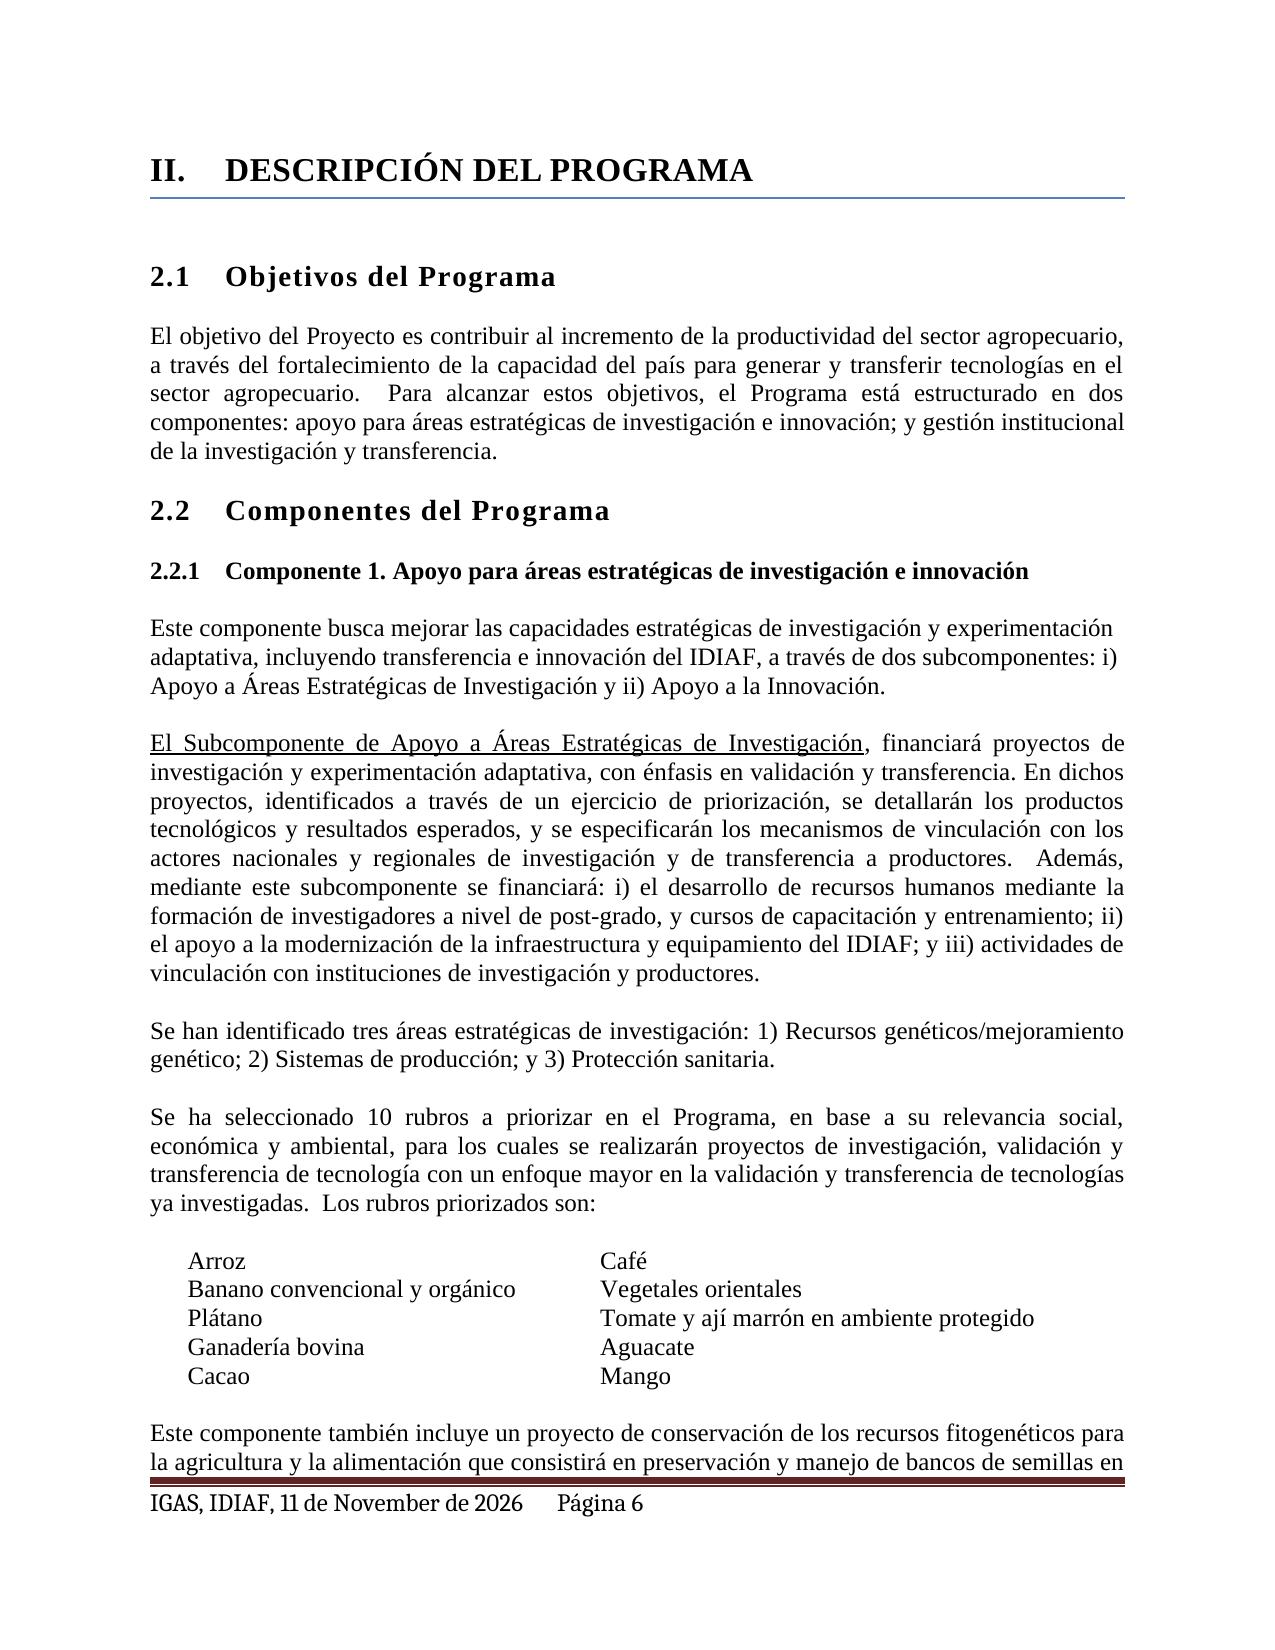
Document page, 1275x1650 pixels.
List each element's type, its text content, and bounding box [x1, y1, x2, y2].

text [150, 1418, 1125, 1476]
text El objetivo del Proyecto es contribuir al incremento de la productividad del sector agropecuario, a través del fortalecimiento de la capacidad del país para generar y transferir tecnologías en el sector agropecuario. Para alcanzar estos objetivos, el Programa está estructurado en dos componentes: apoyo para áreas estratégicas de investigación e innovación; y gestión institucional de la investigación y transferencia. [150, 321, 1125, 465]
text El Subcomponente de Apoyo a Áreas Estratégicas de Investigación, financiará proyectos de investigación y experimentación adaptativa, con énfasis en validación y transferencia. En dichos proyectos, identificados a través de un ejercicio de priorización, se detallarán los productos tecnológicos y resultados esperados, y se especificarán los mecanismos de vinculación con los actores nacionales y regionales de investigación y de transferencia a productores. Además, mediante este subcomponente se financiará: i) el desarrollo de recursos humanos mediante la formación de investigadores a nivel de post-grado, y cursos de capacitación y entrenamiento; ii) el apoyo a la modernización de la infraestructura y equipamiento del IDIAF; y iii) actividades de vinculación con instituciones de investigación y productores. [150, 728, 1125, 987]
title II. DESCRIPCIÓN DEL PROGRAMA [150, 150, 1125, 197]
text Este componente busca mejorar las capacidades estratégicas de investigación y experimentación adaptativa, incluyendo transferencia e innovación del IDIAF, a través de dos subcomponentes: i) Apoyo a Áreas Estratégicas de Investigación y ii) Apoyo a la Innovación. [150, 613, 1125, 699]
text Banano convencional y orgánico Vegetales orientales [150, 1274, 1125, 1303]
text Ganadería bovina Aguacate [150, 1332, 1125, 1361]
subtitle 2.2 Componentes del Programa [150, 493, 1125, 527]
list Se han identificado tres áreas estratégicas de investigación: 1) Recursos genéticos/mejoramiento genético; 2) Sistemas de producción; y 3) Protección sanitaria. [150, 1016, 1125, 1073]
text Plátano Tomate y ají marrón en ambiente protegido [150, 1303, 1125, 1332]
list 2.2.1 Componente 1. Apoyo para áreas estratégicas de investigación e innovación [150, 556, 1125, 584]
text Arroz Café [150, 1246, 1125, 1274]
subtitle 2.1 Objetivos del Programa [150, 259, 1125, 292]
text Se ha seleccionado 10 rubros a priorizar en el Programa, en base a su relevancia social, económica y ambiental, para los cuales se realizarán proyectos de investigación, validación y transferencia de tecnología con un enfoque mayor en la validación y transferencia de tecnologías ya investigadas. Los rubros priorizados son: [150, 1102, 1125, 1217]
text Cacao Mango [150, 1361, 1125, 1389]
